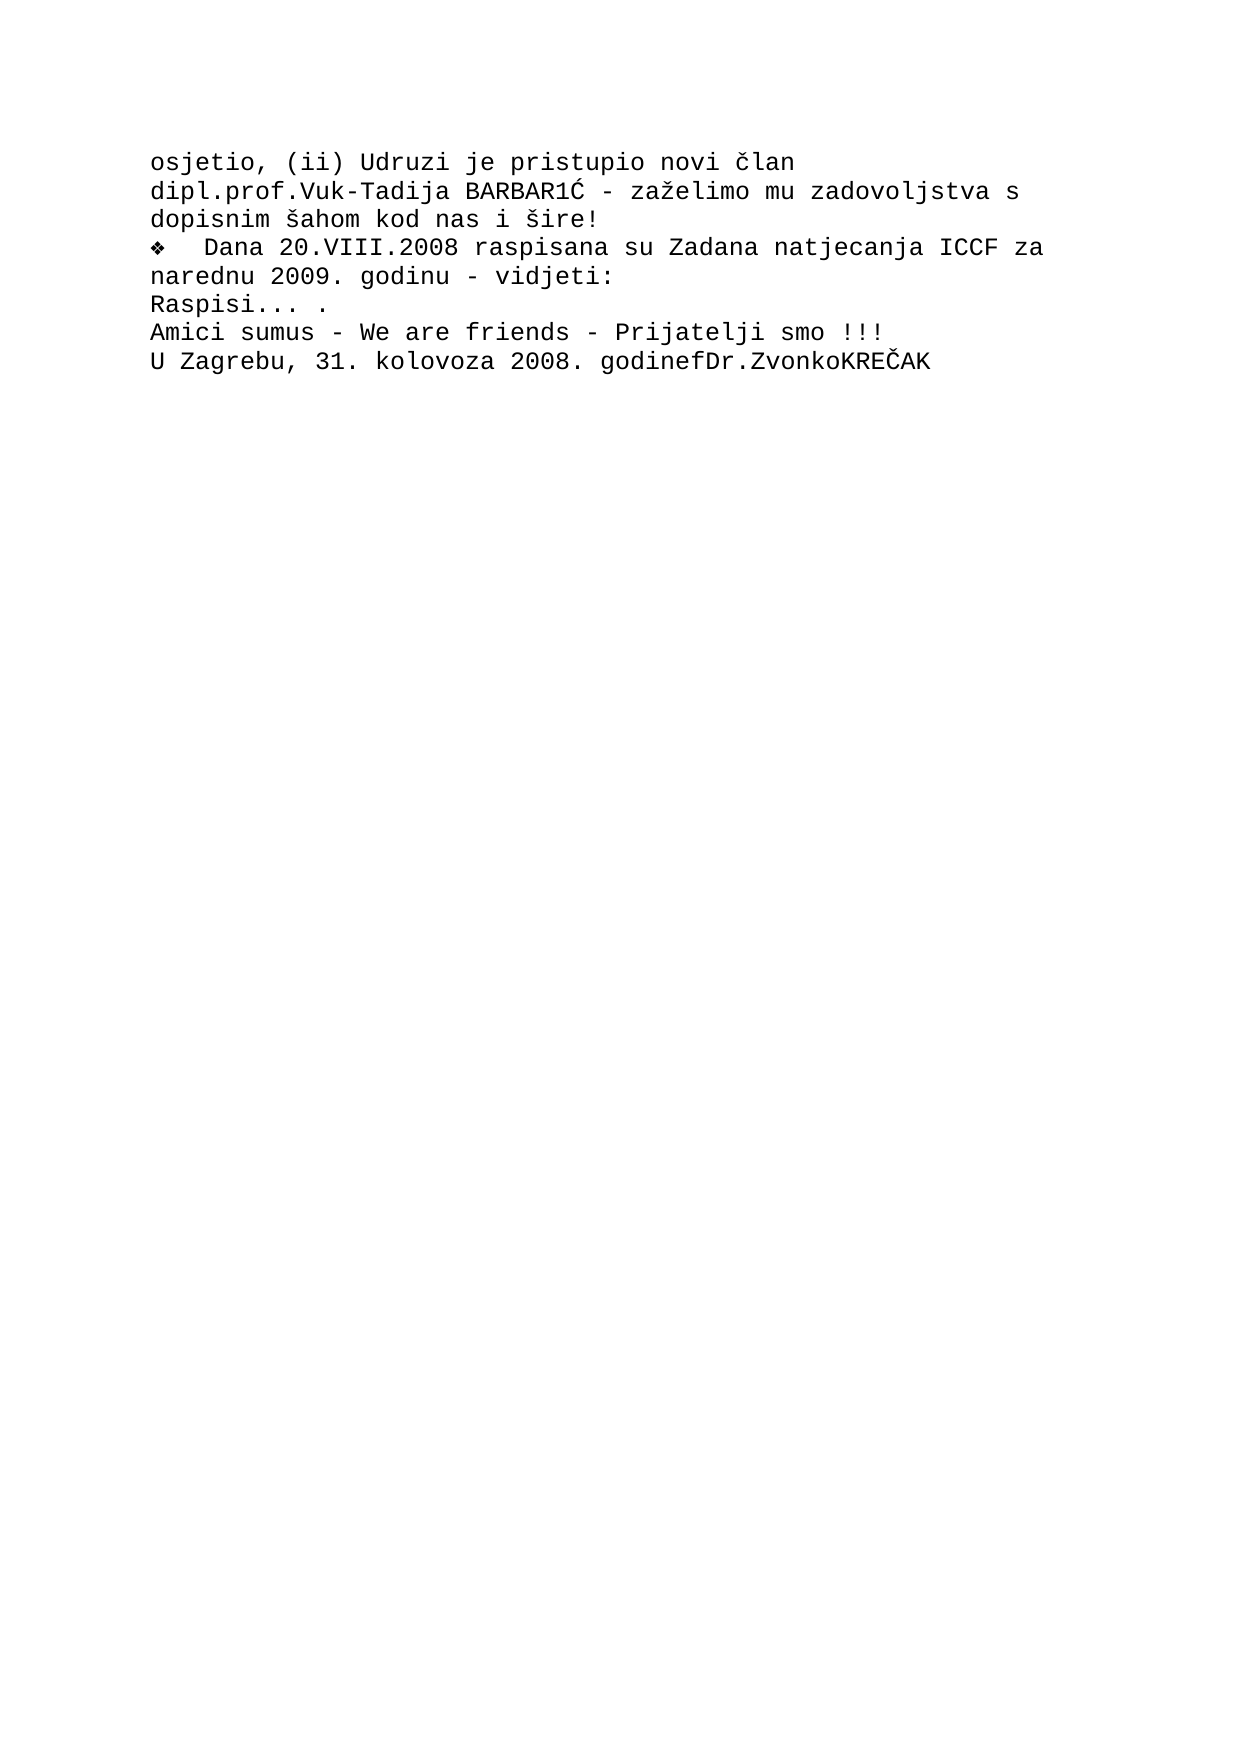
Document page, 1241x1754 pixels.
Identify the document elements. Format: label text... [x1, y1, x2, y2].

text Amici sumus - We are friends - Prijatelji smo !!! [150, 320, 1090, 348]
text U Zagrebu, 31. kolovoza 2008. godine f Dr. Zvonko KREČAK [150, 348, 1090, 377]
text ❖ Dana 20.VIII.2008 raspisana su Zadana natjecanja ICCF za narednu 2009. godinu - vidjeti: Raspisi... . [150, 235, 1090, 320]
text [150, 150, 1090, 235]
